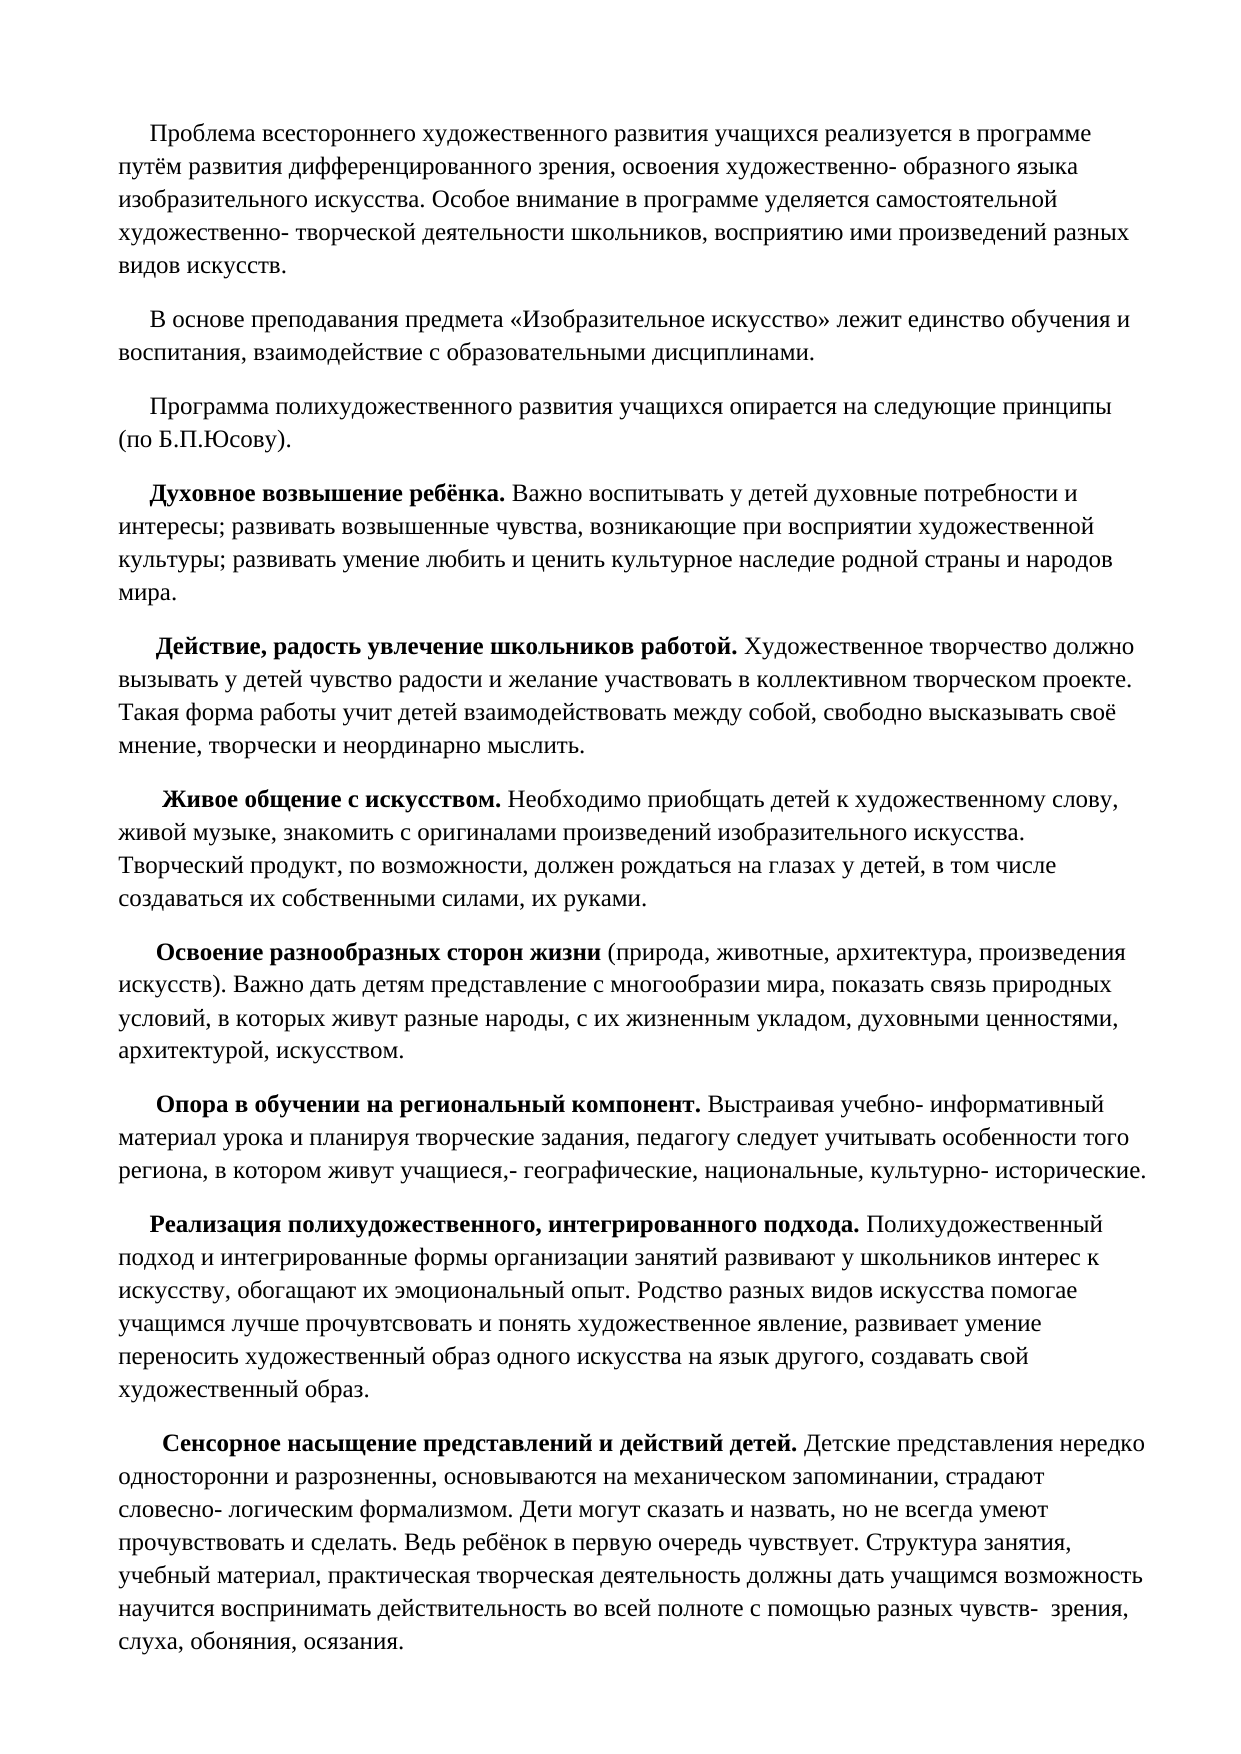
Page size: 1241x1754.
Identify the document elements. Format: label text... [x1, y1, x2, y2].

text Освоение разнообразных сторон жизни (природа, животные, архитектура, произведения искусств). Важно дать детям представление с многообразии мира, показать связь природных условий, в которых живут разные народы, с их жизненным укладом, духовными ценностями, архитектурой, искусством. [118, 937, 1152, 1064]
text Программа полихудожественного развития учащихся опирается на следующие принципы (по Б.П.Юсову). [118, 391, 1152, 453]
text В основе преподавания предмета «Изобразительное искусство» лежит единство обучения и воспитания, взаимодействие с образовательными дисциплинами. [118, 304, 1152, 366]
text Действие, радость увлечение школьников работой. Художественное творчество должно вызывать у детей чувство радости и желание участвовать в коллективном творческом проекте. Такая форма работы учит детей взаимодействовать между собой, свободно высказывать своё мнение, творчески и неординарно мыслить. [118, 631, 1152, 758]
text Реализация полихудожественного, интегрированного подхода. Полихудожественный подход и интегрированные формы организации занятий развивают у школьников интерес к искусству, обогащают их эмоциональный опыт. Родство разных видов искусства помогае учащимся лучше прочувтсвовать и понять художественное явление, развивает умение переносить художественный образ одного искусства на язык другого, создавать свой художественный образ. [118, 1209, 1152, 1403]
text Духовное возвышение ребёнка. Важно воспитывать у детей духовные потребности и интересы; развивать возвышенные чувства, возникающие при восприятии художественной культуры; развивать умение любить и ценить культурное наследие родной страны и народов мира. [118, 478, 1152, 606]
text Проблема всестороннего художественного развития учащихся реализуется в программе путём развития дифференцированного зрения, освоения художественно- образного языка изобразительного искусства. Особое внимание в программе уделяется самостоятельной художественно- творческой деятельности школьников, восприятию ими произведений разных видов искусств. [118, 118, 1152, 279]
text Сенсорное насыщение представлений и действий детей. Детские представления нередко односторонни и разрозненны, основываются на механическом запоминании, страдают словесно- логическим формализмом. Дети могут сказать и назвать, но не всегда умеют прочувствовать и сделать. Ведь ребёнок в первую очередь чувствует. Структура занятия, учебный материал, практическая творческая деятельность должны дать учащимся возможность научится воспринимать действительность во всей полноте с помощью разных чувств- зрения, слуха, обоняния, осязания. [118, 1428, 1152, 1655]
text Опора в обучении на региональный компонент. Выстраивая учебно- информативный материал урока и планируя творческие задания, педагогу следует учитывать особенности того региона, в котором живут учащиеся,- географические, национальные, культурно- исторические. [118, 1089, 1152, 1184]
text Живое общение с искусством. Необходимо приобщать детей к художественному слову, живой музыке, знакомить с оригиналами произведений изобразительного искусства. Творческий продукт, по возможности, должен рождаться на глазах у детей, в том числе создаваться их собственными силами, их руками. [118, 784, 1152, 911]
